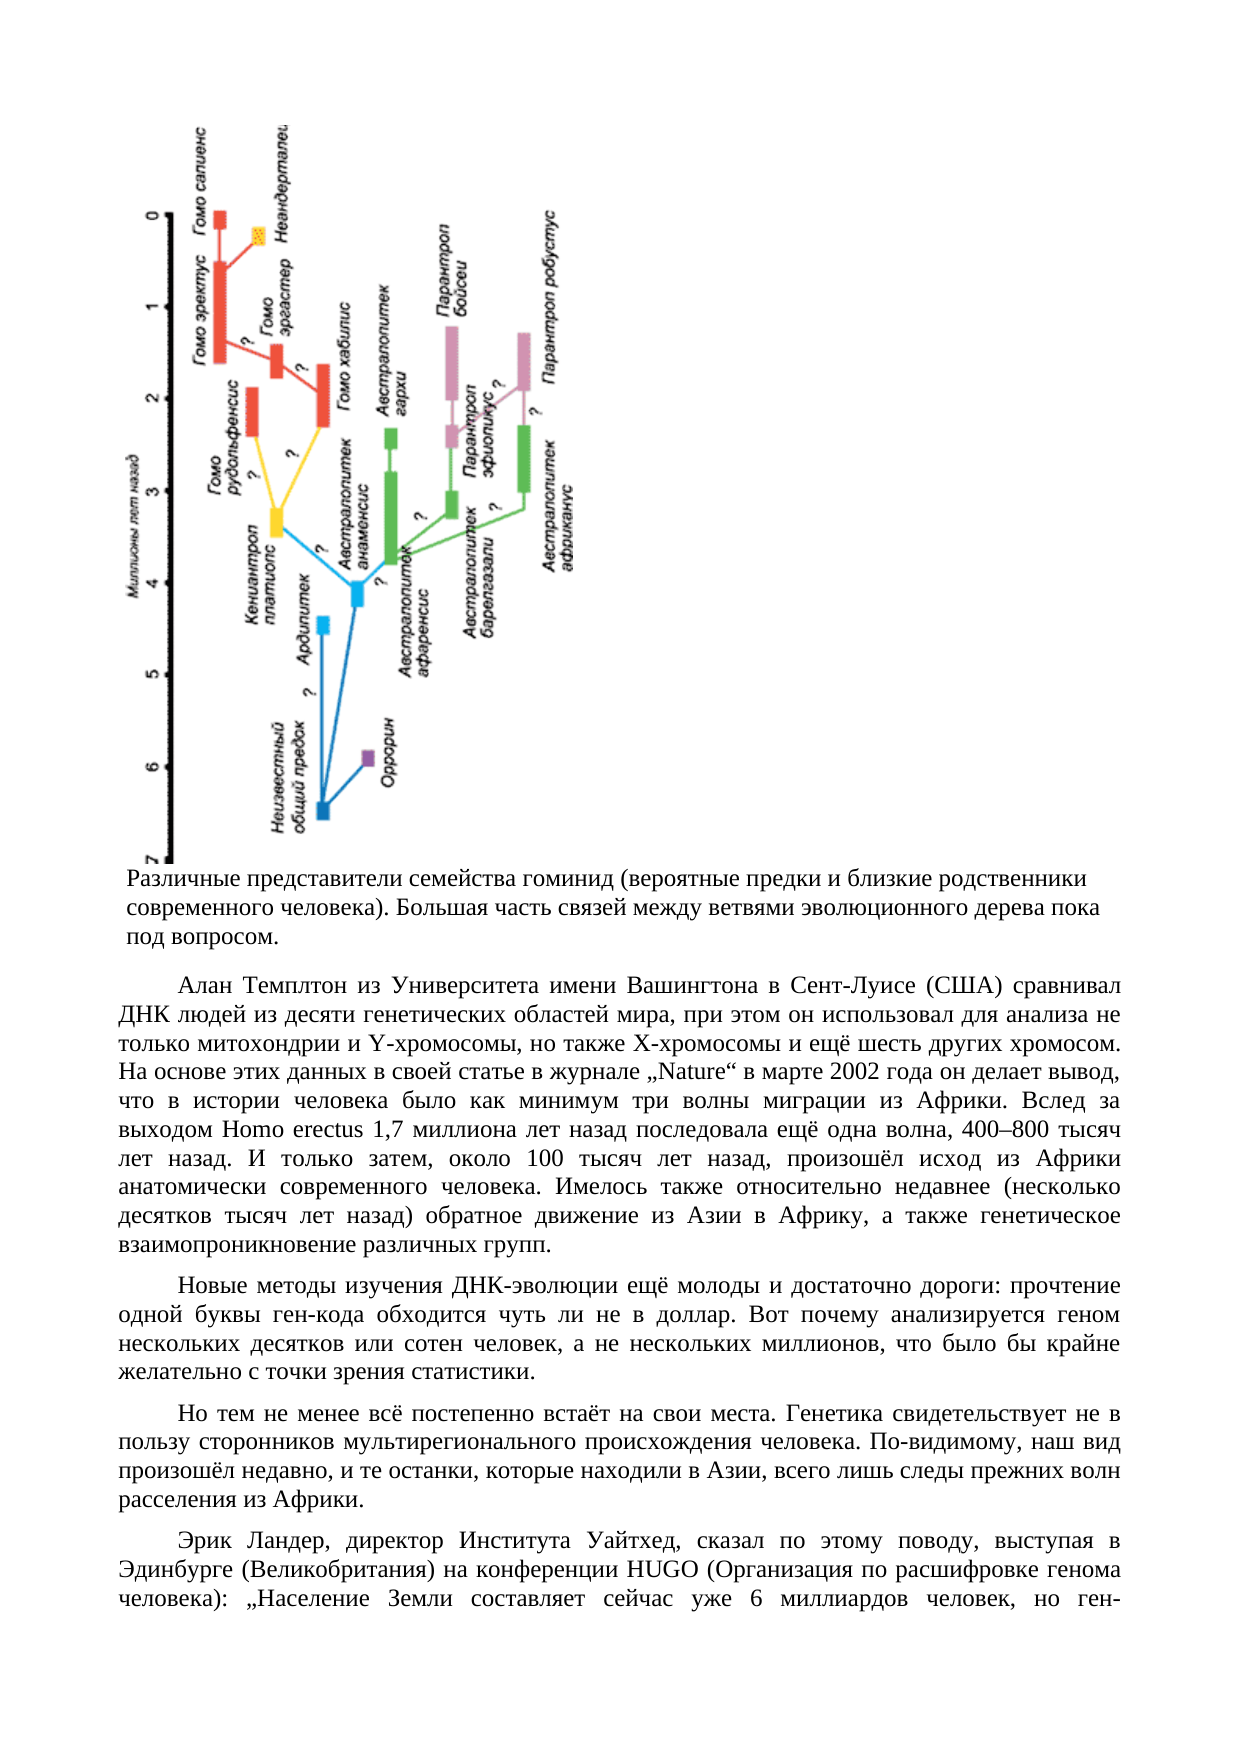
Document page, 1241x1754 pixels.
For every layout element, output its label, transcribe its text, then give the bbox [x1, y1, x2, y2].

text Алан Темплтон из Университета имени Вашингтона в Сент-Луисе (США) сравнивал ДНК людей из десяти генетических областей мира, при этом он использовал для анализа не только митохондрии и Y-хромосомы, но также X-хромосомы и ещё шесть других хромосом. На основе этих данных в своей статье в журнале „Nature“ в марте 2002 года он делает вывод, что в истории человека было как минимум три волны миграции из Африки. Вслед за выходом Homo erectus 1,7 миллиона лет назад последовала ещё одна волна, 400–800 тысяч лет назад. И только затем, около 100 тысяч лет назад, произошёл исход из Африки анатомически современного человека. Имелось также относительно недавнее (несколько десятков тысяч лет назад) обратное движение из Азии в Африку, а также генетическое взаимопроникновение различных групп. [118, 970, 1122, 1258]
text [118, 1525, 1122, 1611]
text Но тем не менее всё постепенно встаёт на свои места. Генетика свидетельствует не в пользу сторонников мультирегионального происхождения человека. По-видимому, наш вид произошёл недавно, и те останки, которые находили в Азии, всего лишь следы прежних волн расселения из Африки. [118, 1398, 1122, 1513]
text Новые методы изучения ДНК-эволюции ещё молоды и достаточно дороги: прочтение одной буквы ген-кода обходится чуть ли не в доллар. Вот почему анализируется геном нескольких десятков или сотен человек, а не нескольких миллионов, что было бы крайне желательно с точки зрения статистики. [118, 1270, 1122, 1385]
picture [125, 125, 573, 864]
table_header Различные представители семейства гоминид (вероятные предки и близкие родственники современного человека). Большая часть связей между ветвями эволюционного дерева пока под вопросом. [118, 118, 1122, 958]
